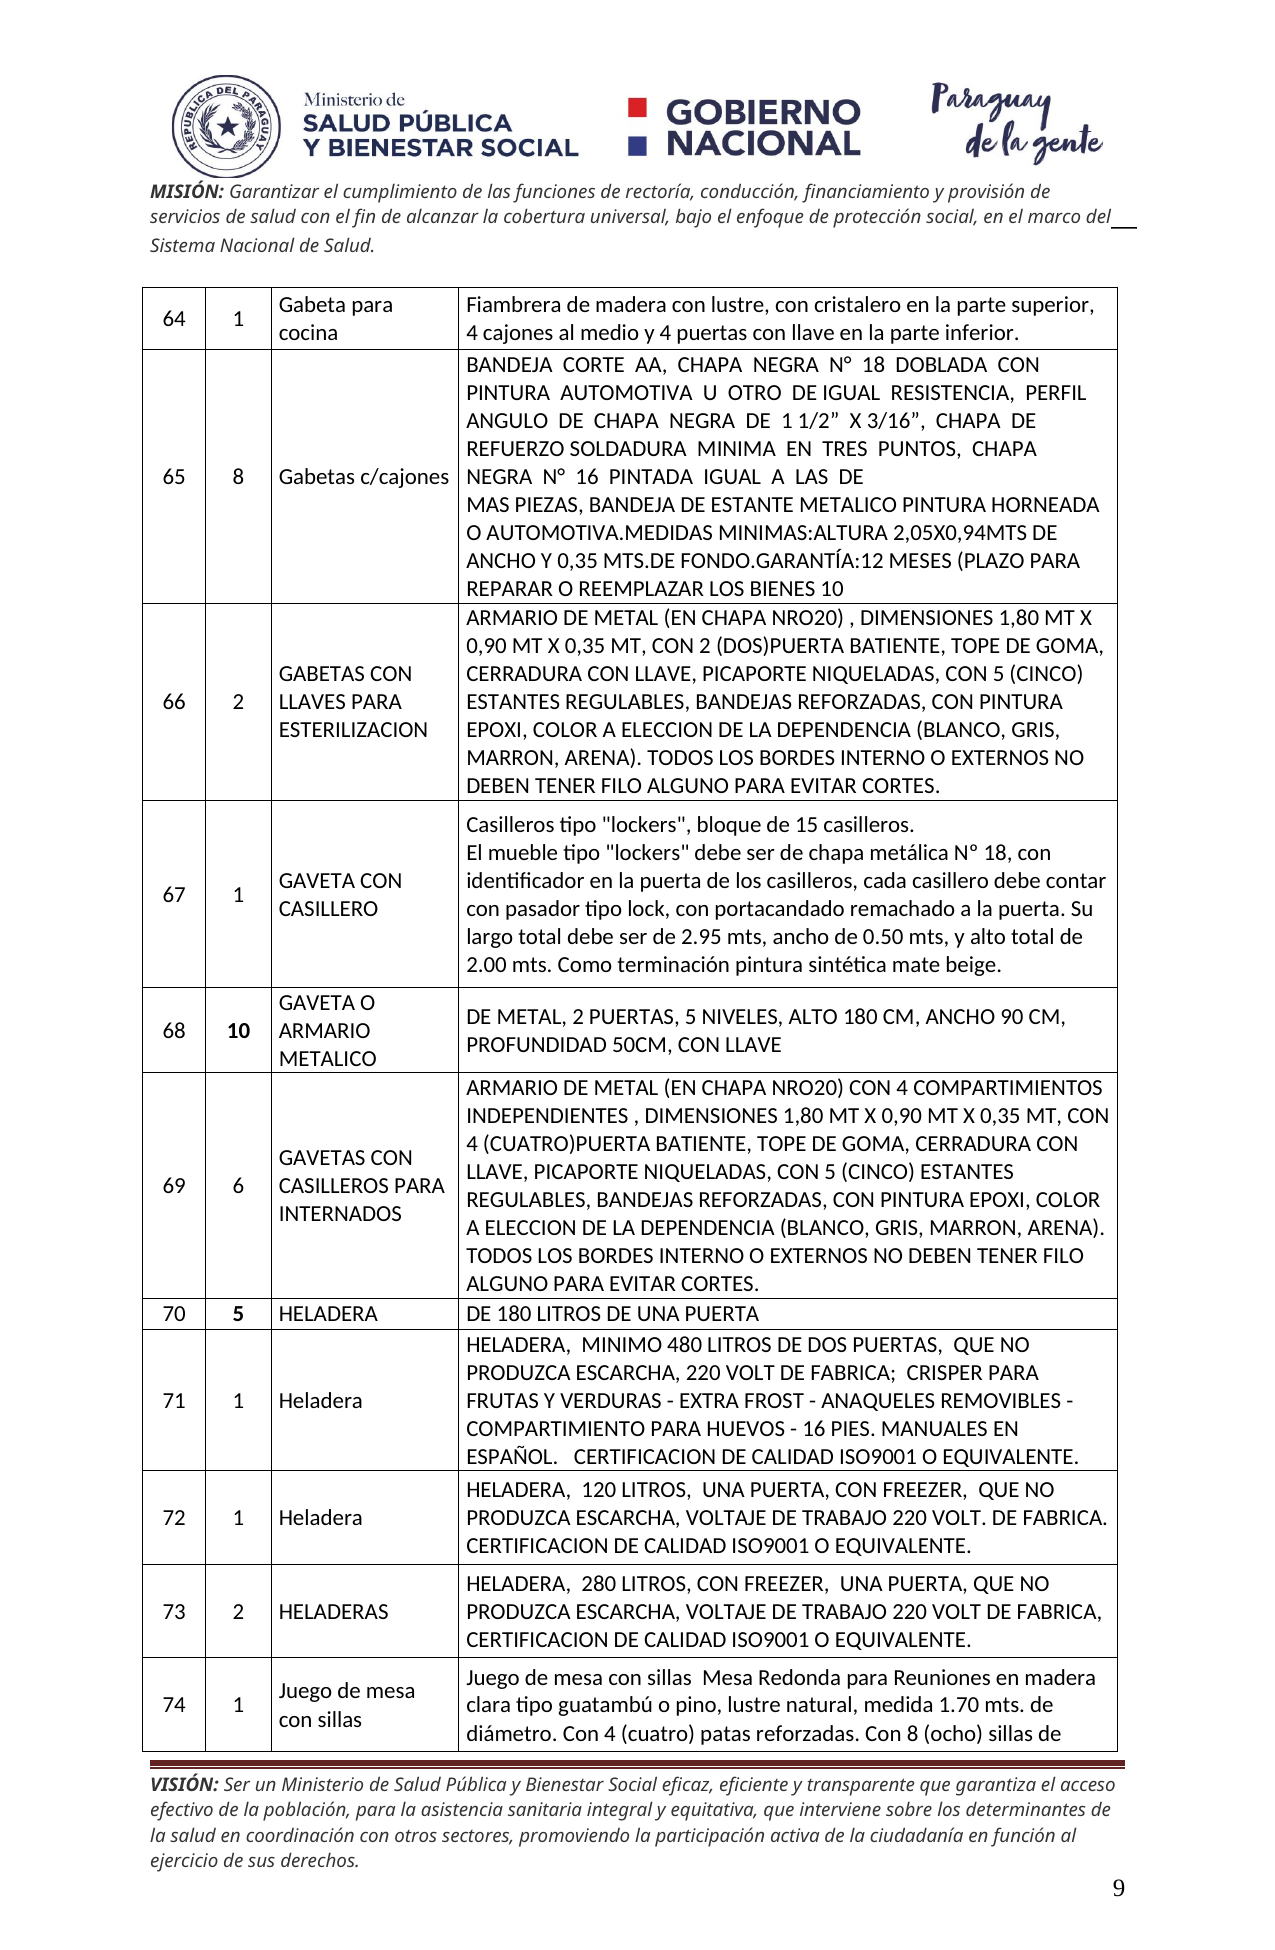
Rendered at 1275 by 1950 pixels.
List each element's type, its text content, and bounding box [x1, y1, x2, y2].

table_cell HELADERA, MINIMO 480 LITROS DE DOS PUERTAS, QUE NO PRODUZCA ESCARCHA, 220 VOLT DE FABRICA; CRISPER PARA FRUTAS Y VERDURAS - EXTRA FROST - ANAQUELES REMOVIBLES - COMPARTIMIENTO PARA HUEVOS - 16 PIES. MANUALES EN ESPAÑOL. CERTIFICACION DE CALIDAD ISO9001 O EQUIVALENTE. [459, 1330, 1117, 1470]
table_cell 71 [143, 1330, 205, 1470]
table_cell 6 [206, 1073, 271, 1297]
table_cell DE 180 LITROS DE UNA PUERTA [459, 1299, 1117, 1329]
table_cell 73 [143, 1565, 205, 1657]
table_cell 1 [206, 801, 271, 987]
table_cell 70 [143, 1299, 205, 1329]
table_cell Gabetas c/cajones [272, 350, 458, 602]
table_cell HELADERA, 280 LITROS, CON FREEZER, UNA PUERTA, QUE NO PRODUZCA ESCARCHA, VOLTAJE DE TRABAJO 220 VOLT DE FABRICA, CERTIFICACION DE CALIDAD ISO9001 O EQUIVALENTE. [459, 1565, 1117, 1657]
table_cell Heladera [272, 1471, 458, 1563]
table_cell Juego de mesa con sillas [272, 1658, 458, 1751]
table_cell 8 [206, 350, 271, 602]
table_cell 5 [206, 1299, 271, 1329]
table_cell GAVETA O ARMARIO METALICO [272, 988, 458, 1072]
table_cell BANDEJA CORTE AA, CHAPA NEGRA N° 18 DOBLADA CON PINTURA AUTOMOTIVA U OTRO DE IGUAL RESISTENCIA, PERFIL ANGULO DE CHAPA NEGRA DE 1 1/2” X 3/16”, CHAPA DE REFUERZO SOLDADURA MINIMA EN TRES PUNTOS, CHAPA NEGRA N° 16 PINTADA IGUAL A LAS DE MAS PIEZAS, BANDEJA DE ESTANTE METALICO PINTURA HORNEADA O AUTOMOTIVA.MEDIDAS MINIMAS:ALTURA 2,05X0,94MTS DE ANCHO Y 0,35 MTS.DE FONDO.GARANTÍA:12 MESES (PLAZO PARA REPARAR O REEMPLAZAR LOS BIENES 10 [459, 350, 1117, 602]
table_cell HELADERA, 120 LITROS, UNA PUERTA, CON FREEZER, QUE NO PRODUZCA ESCARCHA, VOLTAJE DE TRABAJO 220 VOLT. DE FABRICA. CERTIFICACION DE CALIDAD ISO9001 O EQUIVALENTE. [459, 1471, 1117, 1563]
table_cell GABETAS CON LLAVES PARA ESTERILIZACION [272, 604, 458, 799]
table_cell Gabeta para cocina [272, 288, 458, 349]
picture [171, 75, 1104, 179]
table_cell 1 [206, 1471, 271, 1563]
table_cell 72 [143, 1471, 205, 1563]
table_cell GAVETAS CON CASILLEROS PARA INTERNADOS [272, 1073, 458, 1297]
table_cell HELADERA [272, 1299, 458, 1329]
table_cell HELADERAS [272, 1565, 458, 1657]
table_cell 67 [143, 801, 205, 987]
table_cell 2 [206, 1565, 271, 1657]
table_cell 10 [206, 988, 271, 1072]
table_cell DE METAL, 2 PUERTAS, 5 NIVELES, ALTO 180 CM, ANCHO 90 CM, PROFUNDIDAD 50CM, CON LLAVE [459, 988, 1117, 1072]
table_cell GAVETA CON CASILLERO [272, 801, 458, 987]
table_cell 1 [206, 1658, 271, 1751]
table_cell 65 [143, 350, 205, 602]
table_cell 1 [206, 288, 271, 349]
table_cell 1 [206, 1330, 271, 1470]
table_cell Casilleros tipo "lockers", bloque de 15 casilleros. El mueble tipo "lockers" debe ser de chapa metálica Nº 18, con identificador en la puerta de los casilleros, cada casillero debe contar con pasador tipo lock, con portacandado remachado a la puerta. Su largo total debe ser de 2.95 mts, ancho de 0.50 mts, y alto total de 2.00 mts. Como terminación pintura sintética mate beige. [459, 801, 1117, 987]
table_cell ARMARIO DE METAL (EN CHAPA NRO20) CON 4 COMPARTIMIENTOS INDEPENDIENTES , DIMENSIONES 1,80 MT X 0,90 MT X 0,35 MT, CON 4 (CUATRO)PUERTA BATIENTE, TOPE DE GOMA, CERRADURA CON LLAVE, PICAPORTE NIQUELADAS, CON 5 (CINCO) ESTANTES REGULABLES, BANDEJAS REFORZADAS, CON PINTURA EPOXI, COLOR A ELECCION DE LA DEPENDENCIA (BLANCO, GRIS, MARRON, ARENA). TODOS LOS BORDES INTERNO O EXTERNOS NO DEBEN TENER FILO ALGUNO PARA EVITAR CORTES. [459, 1073, 1117, 1297]
table_cell Fiambrera de madera con lustre, con cristalero en la parte superior, 4 cajones al medio y 4 puertas con llave en la parte inferior. [459, 288, 1117, 349]
table_cell 68 [143, 988, 205, 1072]
table_cell 74 [143, 1658, 205, 1751]
table_cell 2 [206, 604, 271, 799]
table_cell 66 [143, 604, 205, 799]
table_cell 64 [143, 288, 205, 349]
table_cell 69 [143, 1073, 205, 1297]
table_cell ARMARIO DE METAL (EN CHAPA NRO20) , DIMENSIONES 1,80 MT X 0,90 MT X 0,35 MT, CON 2 (DOS)PUERTA BATIENTE, TOPE DE GOMA, CERRADURA CON LLAVE, PICAPORTE NIQUELADAS, CON 5 (CINCO) ESTANTES REGULABLES, BANDEJAS REFORZADAS, CON PINTURA EPOXI, COLOR A ELECCION DE LA DEPENDENCIA (BLANCO, GRIS, MARRON, ARENA). TODOS LOS BORDES INTERNO O EXTERNOS NO DEBEN TENER FILO ALGUNO PARA EVITAR CORTES. [459, 604, 1117, 799]
table_cell Heladera [272, 1330, 458, 1470]
